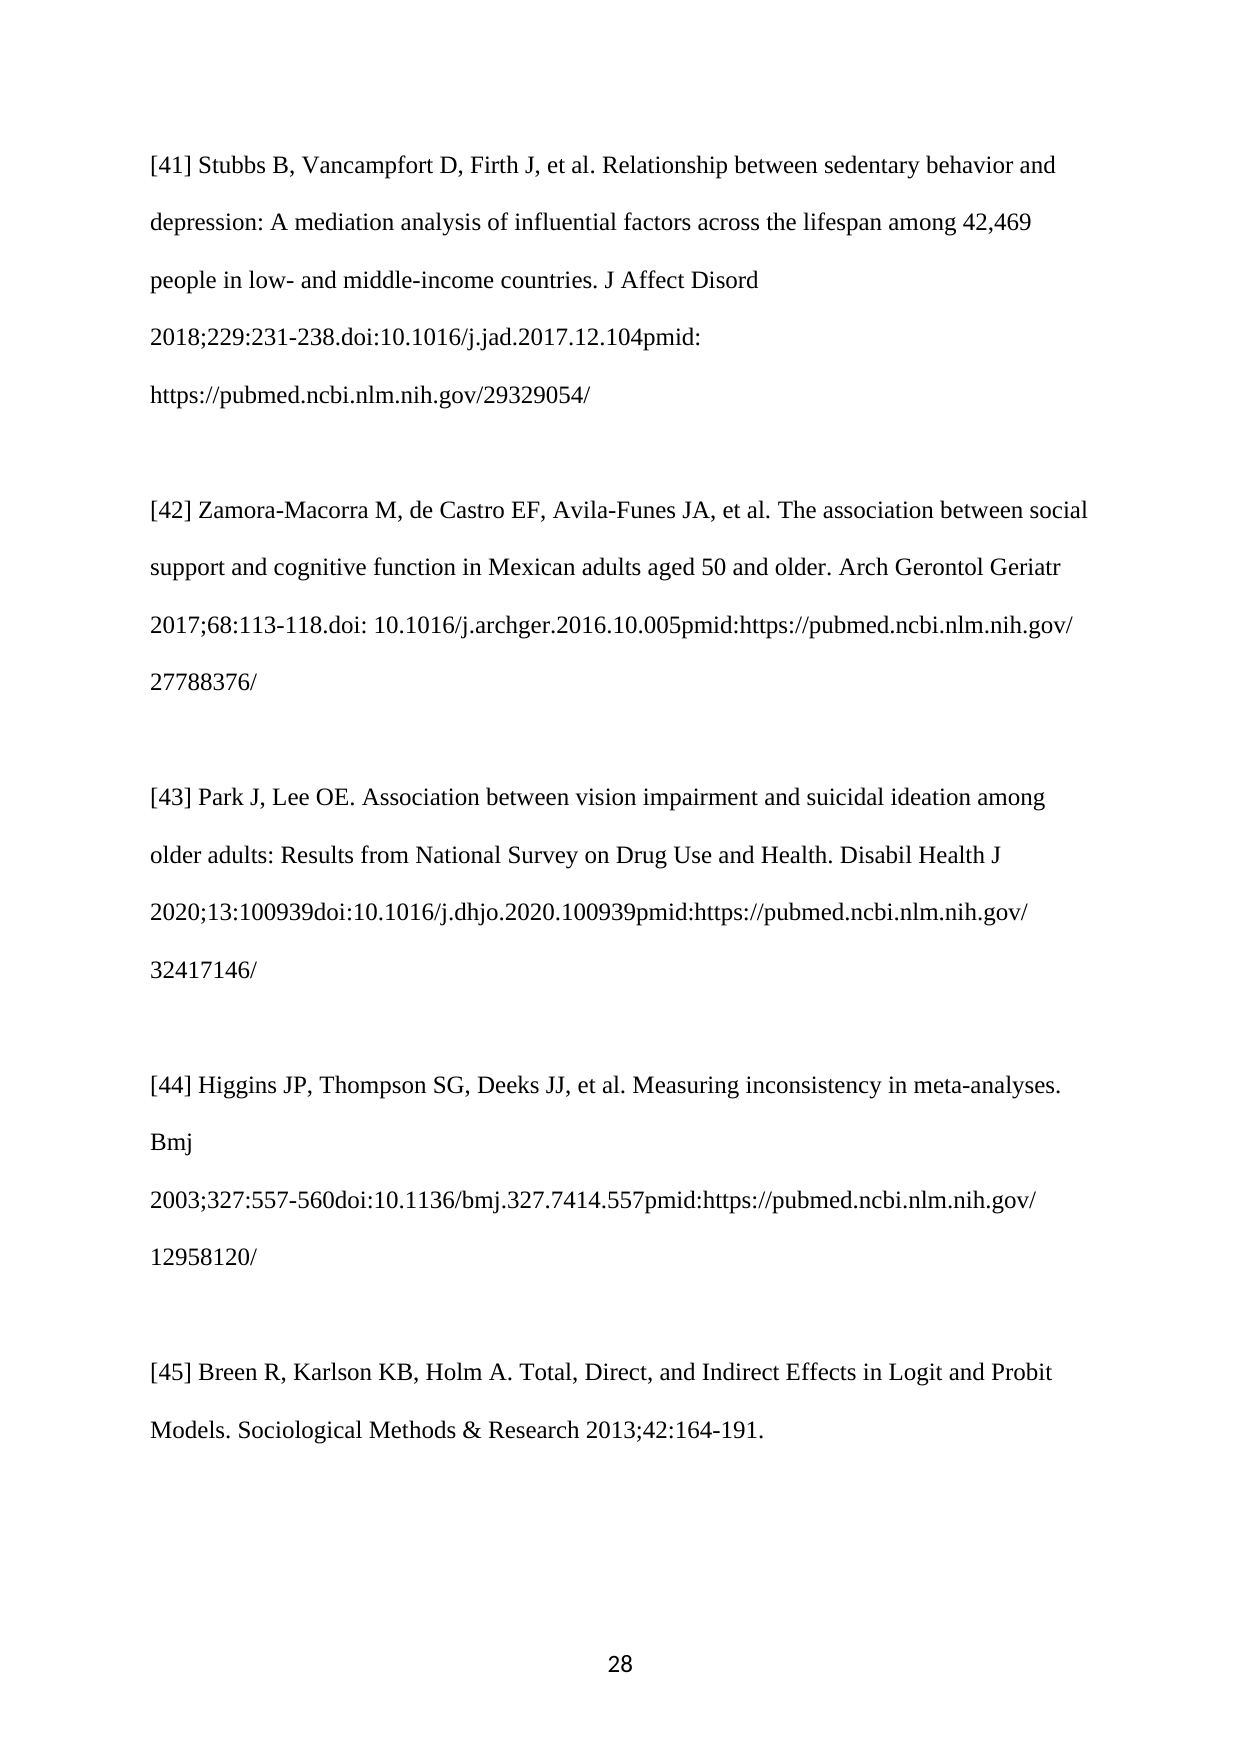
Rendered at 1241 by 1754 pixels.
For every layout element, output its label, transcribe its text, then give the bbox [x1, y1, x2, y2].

text [43] Park J, Lee OE. Association between vision impairment and suicidal ideation among older adults: Results from National Survey on Drug Use and Health. Disabil Health J 2020;13:100939doi:10.1016/j.dhjo.2020.100939pmid:https://pubmed.ncbi.nlm.nih.gov/32417146/ [150, 782, 1090, 984]
text [45] Breen R, Karlson KB, Holm A. Total, Direct, and Indirect Effects in Logit and Probit Models. Sociological Methods & Research 2013;42:164-191. [150, 1357, 1090, 1444]
text [42] Zamora-Macorra M, de Castro EF, Avila-Funes JA, et al. The association between social support and cognitive function in Mexican adults aged 50 and older. Arch Gerontol Geriatr 2017;68:113-118.doi: 10.1016/j.archger.2016.10.005pmid:https://pubmed.ncbi.nlm.nih.gov/27788376/ [150, 495, 1090, 696]
text [41] Stubbs B, Vancampfort D, Firth J, et al. Relationship between sedentary behavior and depression: A mediation analysis of influential factors across the lifespan among 42,469 people in low- and middle-income countries. J Affect Disord 2018;229:231-238.doi:10.1016/j.jad.2017.12.104pmid: https://pubmed.ncbi.nlm.nih.gov/29329054/ [150, 150, 1090, 409]
text [44] Higgins JP, Thompson SG, Deeks JJ, et al. Measuring inconsistency in meta-analyses. Bmj 2003;327:557-560doi:10.1136/bmj.327.7414.557pmid:https://pubmed.ncbi.nlm.nih.gov/12958120/ [150, 1070, 1090, 1271]
